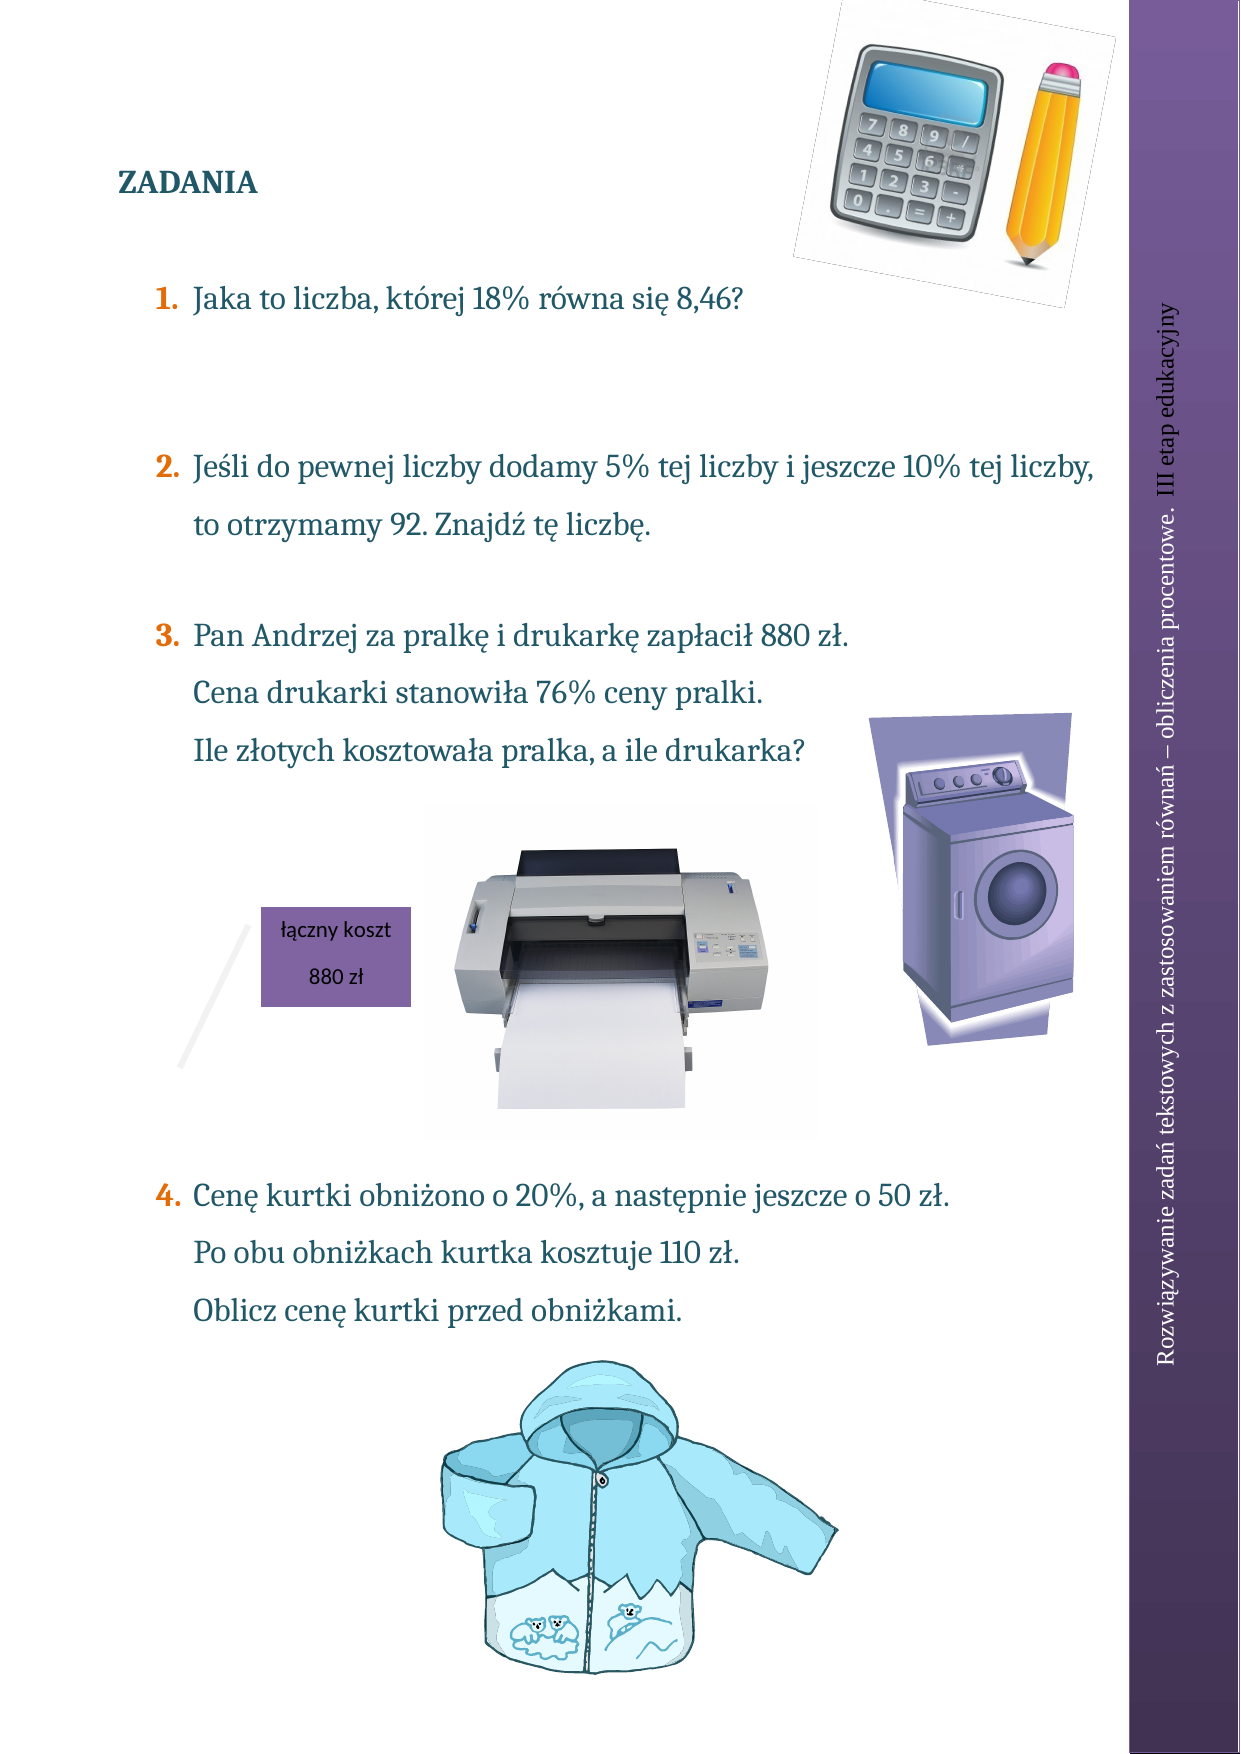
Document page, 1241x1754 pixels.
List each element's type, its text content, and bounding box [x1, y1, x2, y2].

picture [424, 804, 818, 1138]
text ZADANIA [118, 163, 1122, 202]
list Cenę kurtki obniżono o 20%, a następnie jeszcze o 50 zł. Po obu obniżkach kurtka kosztuje 110 zł. Oblicz cenę kurtki przed obniżkami. [156, 1176, 1122, 1330]
list Pan Andrzej za pralkę i drukarkę zapłacił 880 zł. Cena drukarki stanowiła 76% ceny pralki. Ile złotych kosztowała pralka, a ile drukarka? [156, 616, 1122, 770]
picture [812, 0, 1116, 163]
picture [794, 202, 1085, 279]
list Jeśli do pewnej liczby dodamy 5% tej liczby i jeszcze 10% tej liczby, to otrzymamy 92. Znajdź tę liczbę. [156, 448, 1122, 586]
list Jaka to liczba, której 18% równa się 8,46? [156, 279, 1122, 417]
